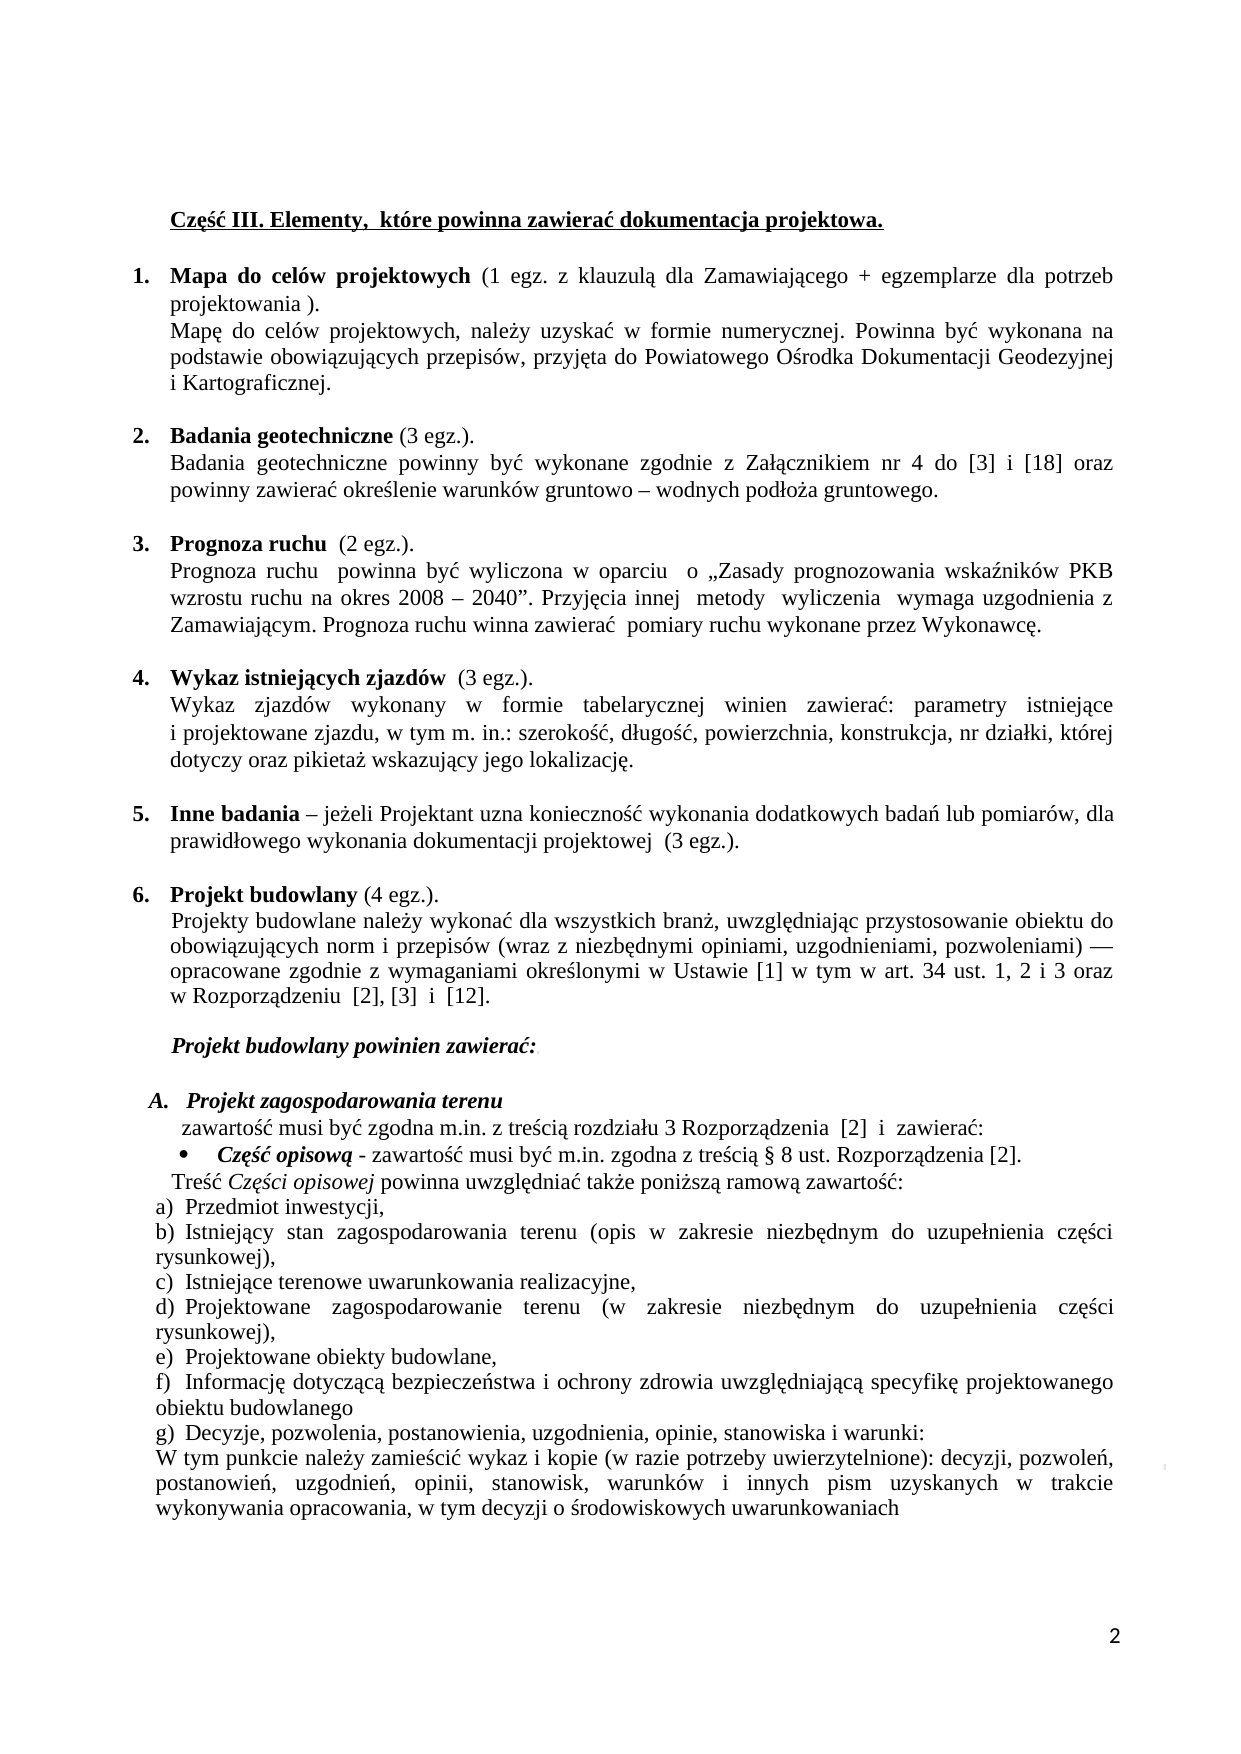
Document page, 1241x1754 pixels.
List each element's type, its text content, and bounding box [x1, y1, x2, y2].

list Część opisową - zawartość musi być m.in. zgodna z treścią § 8 ust. Rozporządzenia [2]. [179, 1141, 1115, 1167]
list Prognoza ruchu (2 egz.). [132, 530, 1115, 556]
list Projekt zagospodarowania terenu [148, 1087, 1115, 1113]
list Projekt budowlany (4 egz.). [132, 881, 1115, 907]
list Istniejący stan zagospodarowania terenu (opis w zakresie niezbędnym do uzupełnienia części rysunkowej), [155, 1219, 1115, 1270]
list Badania geotechniczne (3 egz.). [132, 422, 1115, 448]
list Istniejące terenowe uwarunkowania realizacyjne, [155, 1270, 1115, 1295]
list Mapa do celów projektowych (1 egz. z klauzulą dla Zamawiającego + egzemplarze dla potrzeb projektowania ). [132, 263, 1115, 316]
text Projekt budowlany powinien zawierać: [170, 1033, 1115, 1058]
list Inne badania – jeżeli Projektant uzna konieczność wykonania dodatkowych badań lub pomiarów, dla prawidłowego wykonania dokumentacji projektowej (3 egz.). [132, 800, 1115, 853]
list Projektowane obiekty budowlane, [155, 1345, 1115, 1370]
list Decyzje, pozwolenia, postanowienia, uzgodnienia, opinie, stanowiska i warunki: [155, 1420, 1115, 1445]
list Wykaz istniejących zjazdów (3 egz.). [132, 664, 1115, 691]
list Wykaz zjazdów wykonany w formie tabelarycznej winien zawierać: parametry istniejące i projektowane zjazdu, w tym m. in.: szerokość, długość, powierzchnia, konstrukcja, nr działki, której dotyczy oraz pikietaż wskazujący jego lokalizację. [170, 692, 1115, 772]
text Treść Części opisowej powinna uwzględniać także poniższą ramową zawartość: [170, 1169, 1115, 1194]
list Projektowane zagospodarowanie terenu (w zakresie niezbędnym do uzupełnienia części rysunkowej), [155, 1295, 1115, 1345]
text Prognoza ruchu powinna być wyliczona w oparciu o „Zasady prognozowania wskaźników PKB wzrostu ruchu na okres 2008 – 2040”. Przyjęcia innej metody wyliczenia wymaga uzgodnienia z Zamawiającym. Prognoza ruchu winna zawierać pomiary ruchu wykonane przez Wykonawcę. [170, 557, 1115, 637]
list Informację dotyczącą bezpieczeństwa i ochrony zdrowia uwzględniającą specyfikę projektowanego obiektu budowlanego [155, 1370, 1115, 1420]
text Badania geotechniczne powinny być wykonane zgodnie z Załącznikiem nr 4 do [3] i [18] oraz powinny zawierać określenie warunków gruntowo – wodnych podłoża gruntowego. [170, 449, 1115, 503]
list Przedmiot inwestycji, [155, 1194, 1115, 1219]
text W tym punkcie należy zamieścić wykaz i kopie (w razie potrzeby uwierzytelnione): decyzji, pozwoleń, postanowień, uzgodnień, opinii, stanowisk, warunków i innych pism uzyskanych w trakcie wykonywania opracowania, w tym decyzji o środowiskowych uwarunkowaniach [155, 1445, 1115, 1520]
text Mapę do celów projektowych, należy uzyskać w formie numerycznej. Powinna być wykonana na podstawie obowiązujących przepisów, przyjęta do Powiatowego Ośrodka Dokumentacji Geodezyjnej i Kartograficznej. [170, 317, 1115, 396]
list Część III. Elementy, które powinna zawierać dokumentacja projektowa. [170, 206, 1115, 232]
text zawartość musi być zgodna m.in. z treścią rozdziału 3 Rozporządzenia [2] i zawierać: [170, 1114, 1115, 1140]
text Projekty budowlane należy wykonać dla wszystkich branż, uwzględniając przystosowanie obiektu do obowiązujących norm i przepisów (wraz z niezbędnymi opiniami, uzgodnieniami, pozwoleniami) — opracowane zgodnie z wymaganiami określonymi w Ustawie [1] w tym w art. 34 ust. 1, 2 i 3 oraz w Rozporządzeniu [2], [3] i [12]. [170, 908, 1115, 1008]
